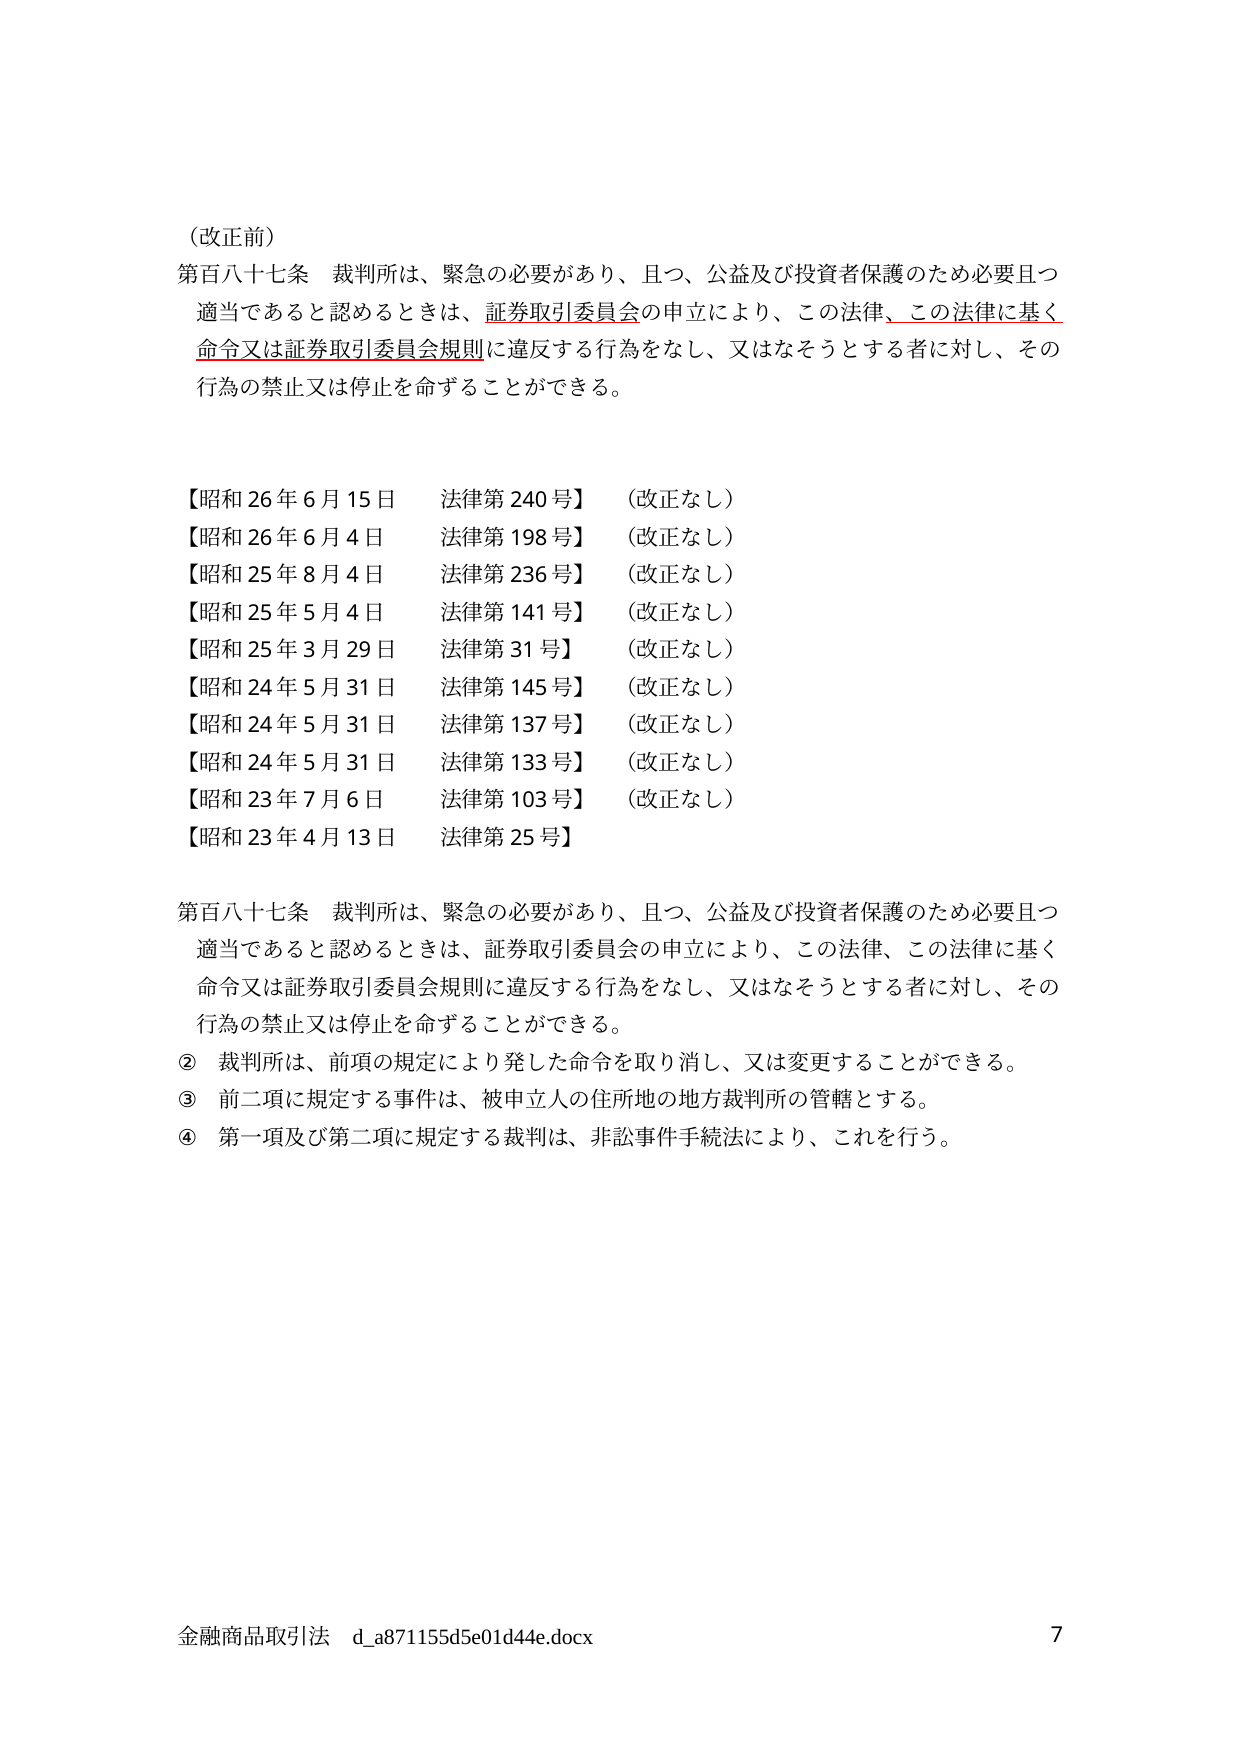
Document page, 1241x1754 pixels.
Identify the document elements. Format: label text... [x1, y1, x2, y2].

text 【昭和26年6月4日 法律第198号】 （改正なし） [177, 517, 1063, 554]
text ④ 第一項及び第二項に規定する裁判は、非訟事件手続法により、これを行う。 [177, 1117, 1063, 1154]
text 【昭和25年5月4日 法律第141号】 （改正なし） [177, 592, 1063, 629]
text 第百八十七条 裁判所は、緊急の必要があり、且つ、公益及び投資者保護のため必要且つ適当であると認めるときは、証券取引委員会の申立により、この法律、この法律に基く命令又は証券取引委員会規則に違反する行為をなし、又はなそうとする者に対し、その行為の禁止又は停止を命ずることができる。 [177, 892, 1063, 1042]
text 【昭和25年3月29日 法律第31号】 （改正なし） [177, 629, 1063, 667]
text ③ 前二項に規定する事件は、被申立人の住所地の地方裁判所の管轄とする。 [177, 1079, 1063, 1117]
text 第百八十七条 裁判所は、緊急の必要があり、且つ、公益及び投資者保護のため必要且つ適当であると認めるときは、証券取引委員会の申立により、この法律、この法律に基く命令又は証券取引委員会規則に違反する行為をなし、又はなそうとする者に対し、その行為の禁止又は停止を命ずることができる。 [177, 254, 1063, 404]
text （改正前） [177, 217, 1063, 254]
text 【昭和25年8月4日 法律第236号】 （改正なし） [177, 554, 1063, 592]
text 【昭和23年4月13日 法律第25号】 [177, 817, 1063, 854]
text 【昭和24年5月31日 法律第137号】 （改正なし） [177, 704, 1063, 742]
text 【昭和24年5月31日 法律第133号】 （改正なし） [177, 742, 1063, 779]
text 【昭和26年6月15日 法律第240号】 （改正なし） [177, 479, 1063, 517]
text 【昭和23年7月6日 法律第103号】 （改正なし） [177, 779, 1063, 817]
text 【昭和24年5月31日 法律第145号】 （改正なし） [177, 667, 1063, 704]
text ② 裁判所は、前項の規定により発した命令を取り消し、又は変更することができる。 [177, 1042, 1063, 1079]
